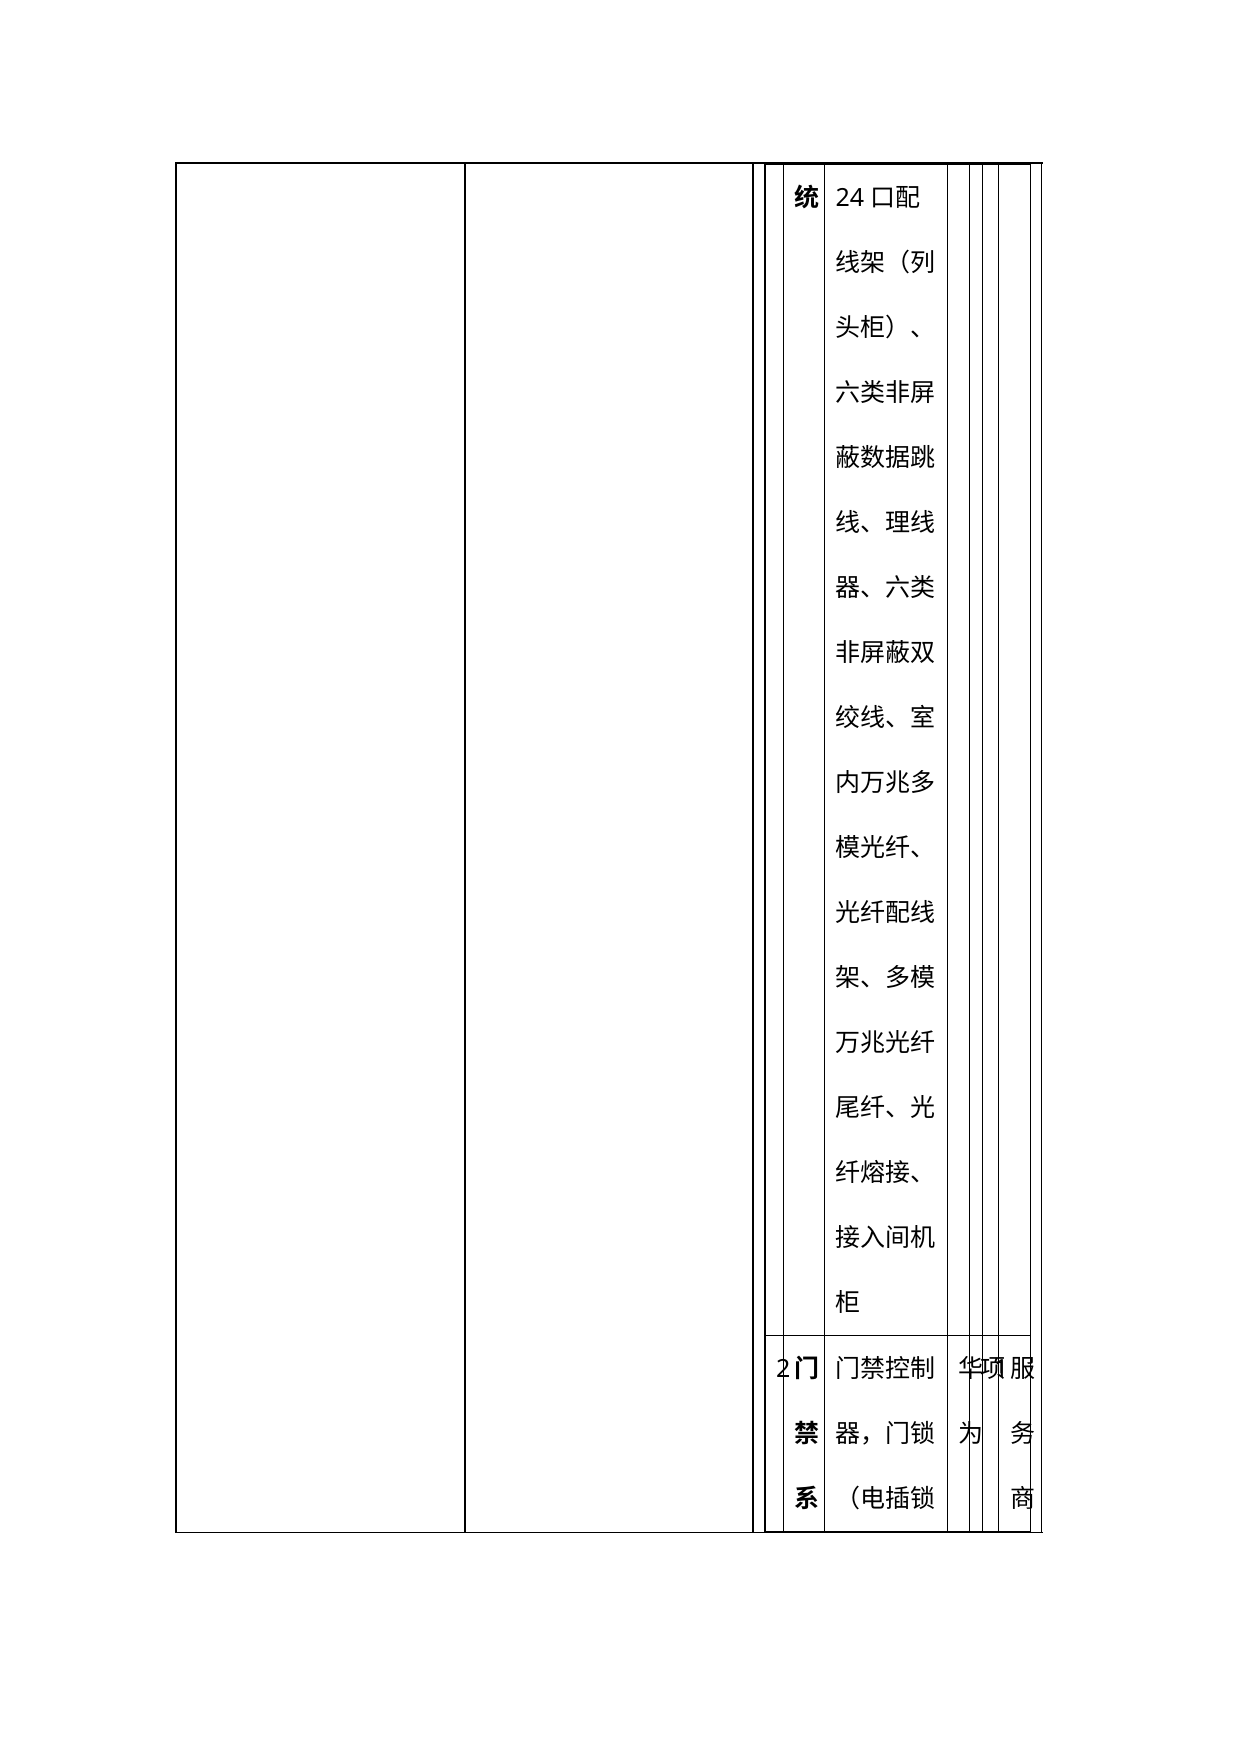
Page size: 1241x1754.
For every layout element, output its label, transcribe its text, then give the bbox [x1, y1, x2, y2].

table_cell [766, 165, 783, 1335]
table_cell [466, 164, 752, 1532]
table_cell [983, 165, 998, 1335]
table_cell 一、数据机房附属设备设施 二、网络和安全设备 三、服务器及存储 远程医疗平台设备维保 项目招标需求汇总表 [784, 1336, 824, 1531]
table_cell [754, 164, 764, 1532]
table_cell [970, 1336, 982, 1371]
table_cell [784, 165, 824, 1335]
table_cell 一、数据机房附属设备设施 二、网络和安全设备 三、服务器及存储 远程医疗平台设备维保 项目招标需求汇总表 [825, 1336, 947, 1531]
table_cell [970, 165, 982, 1335]
table_cell 1 [177, 164, 464, 1532]
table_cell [1031, 164, 1041, 1532]
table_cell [825, 165, 947, 1335]
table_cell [999, 165, 1030, 1335]
table_cell 一、数据机房附属设备设施 二、网络和安全设备 三、服务器及存储 远程医疗平台设备维保 项目招标需求汇总表 [999, 1336, 1030, 1531]
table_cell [948, 165, 969, 1335]
